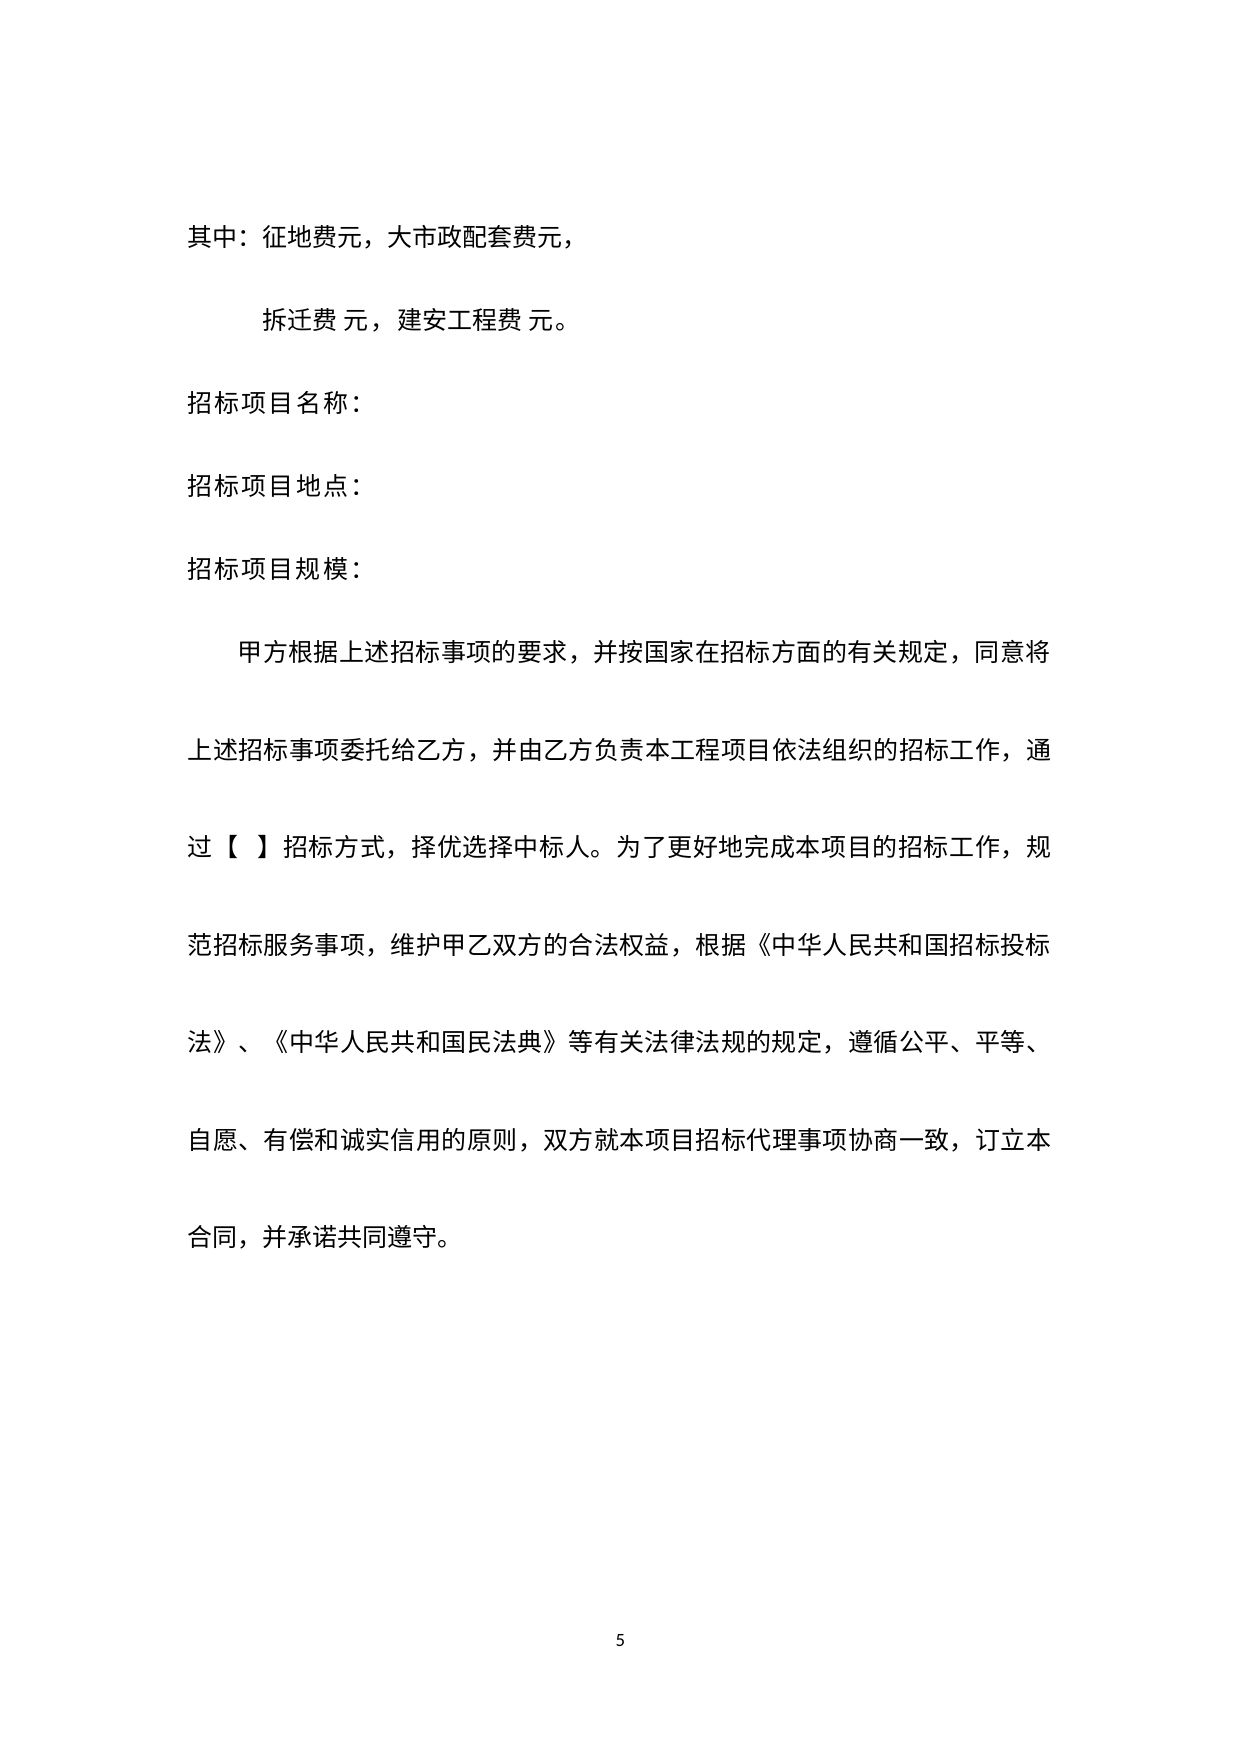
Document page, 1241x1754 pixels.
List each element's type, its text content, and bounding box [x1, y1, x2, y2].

text 拆迁费 元，建安工程费 元。 [187, 286, 1053, 351]
text 其中：征地费元，大市政配套费元， [187, 203, 1053, 268]
text 招标项目规模： [187, 535, 1053, 600]
text 甲方根据上述招标事项的要求，并按国家在招标方面的有关规定，同意将上述招标事项委托给乙方，并由乙方负责本工程项目依法组织的招标工作，通过【 】招标方式，择优选择中标人。为了更好地完成本项目的招标工作，规范招标服务事项，维护甲乙双方的合法权益，根据《中华人民共和国招标投标法》、《中华人民共和国民法典》等有关法律法规的规定，遵循公平、平等、自愿、有偿和诚实信用的原则，双方就本项目招标代理事项协商一致，订立本合同，并承诺共同遵守。 [187, 618, 1053, 1268]
text 招标项目名称： [187, 369, 1053, 434]
text 招标项目地点： [187, 452, 1053, 517]
